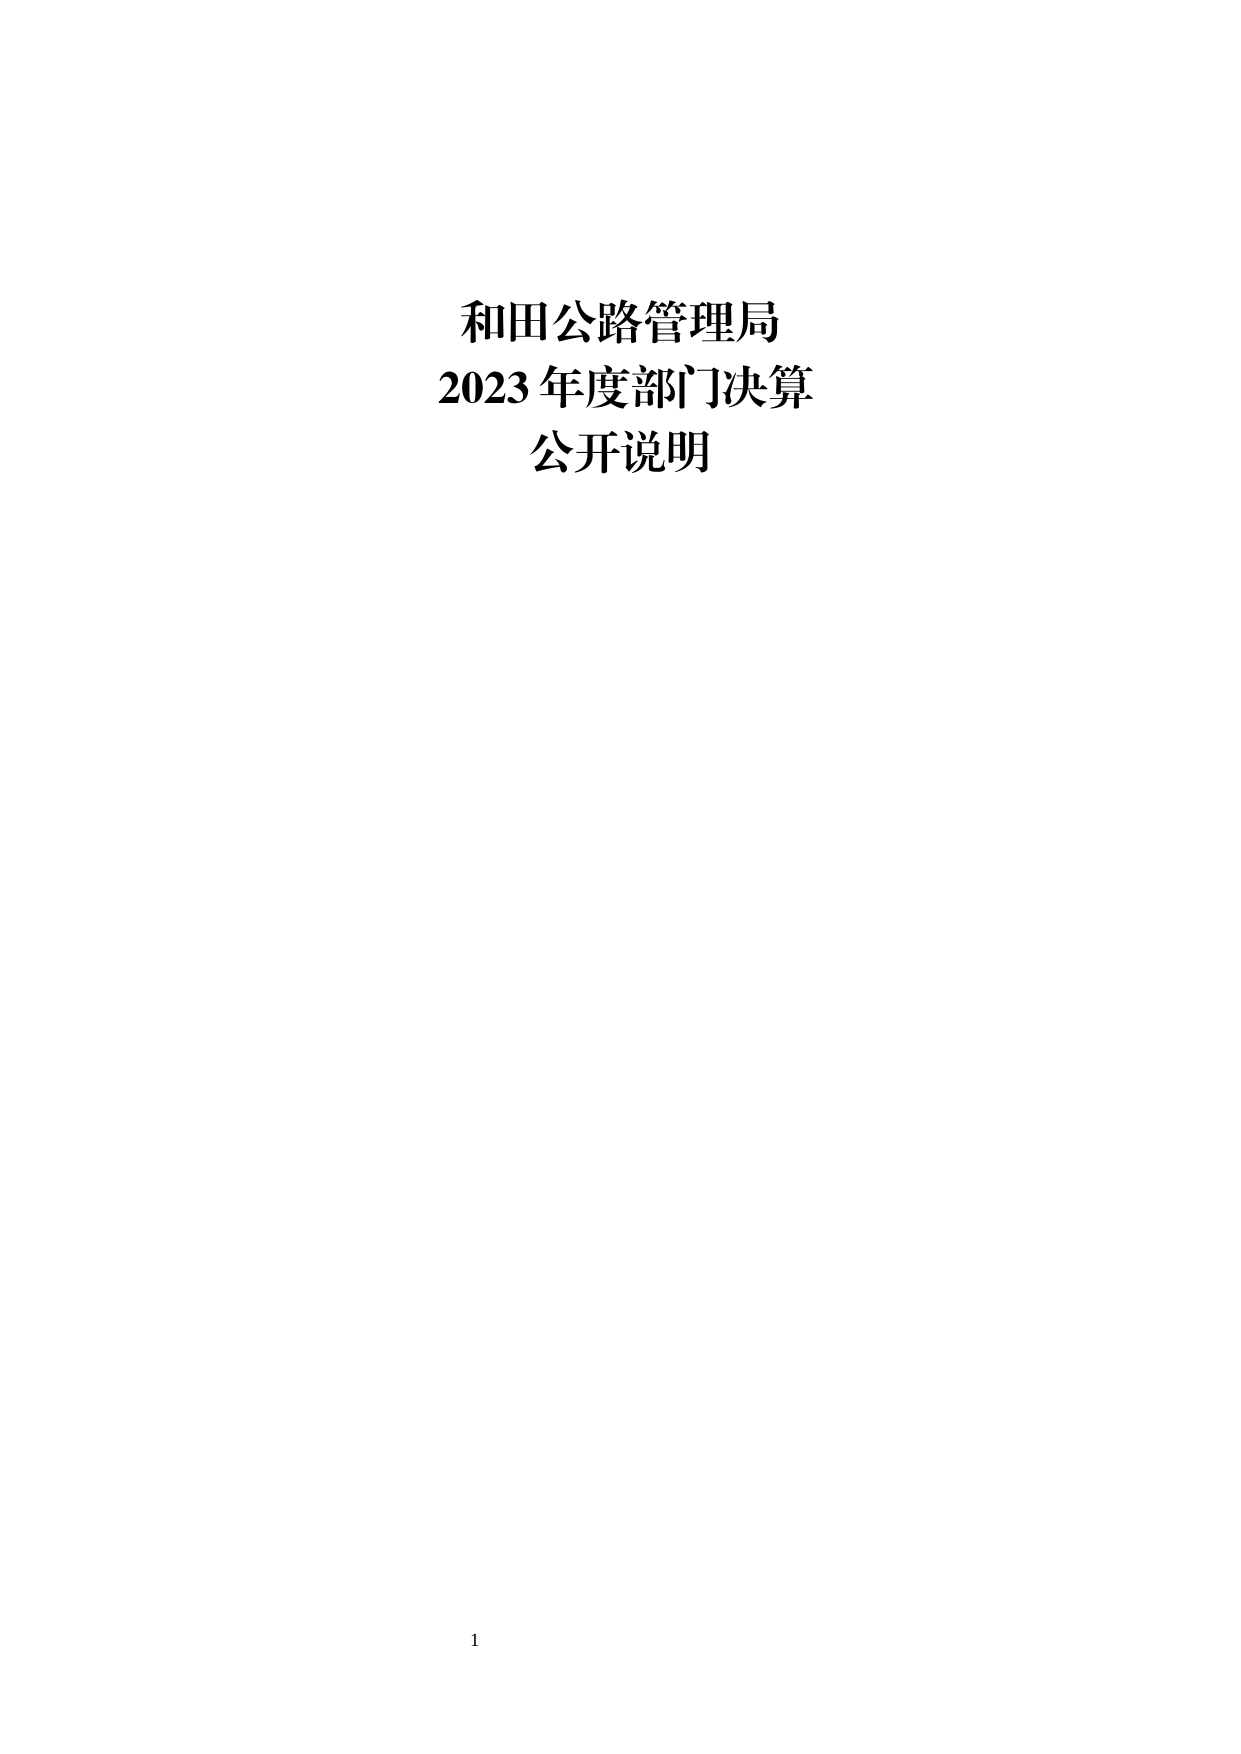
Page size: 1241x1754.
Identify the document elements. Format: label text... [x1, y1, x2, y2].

text 公开说明 [187, 422, 1053, 487]
text 2023年度部门决算 [187, 357, 1053, 422]
text 和田公路管理局 [187, 292, 1053, 357]
